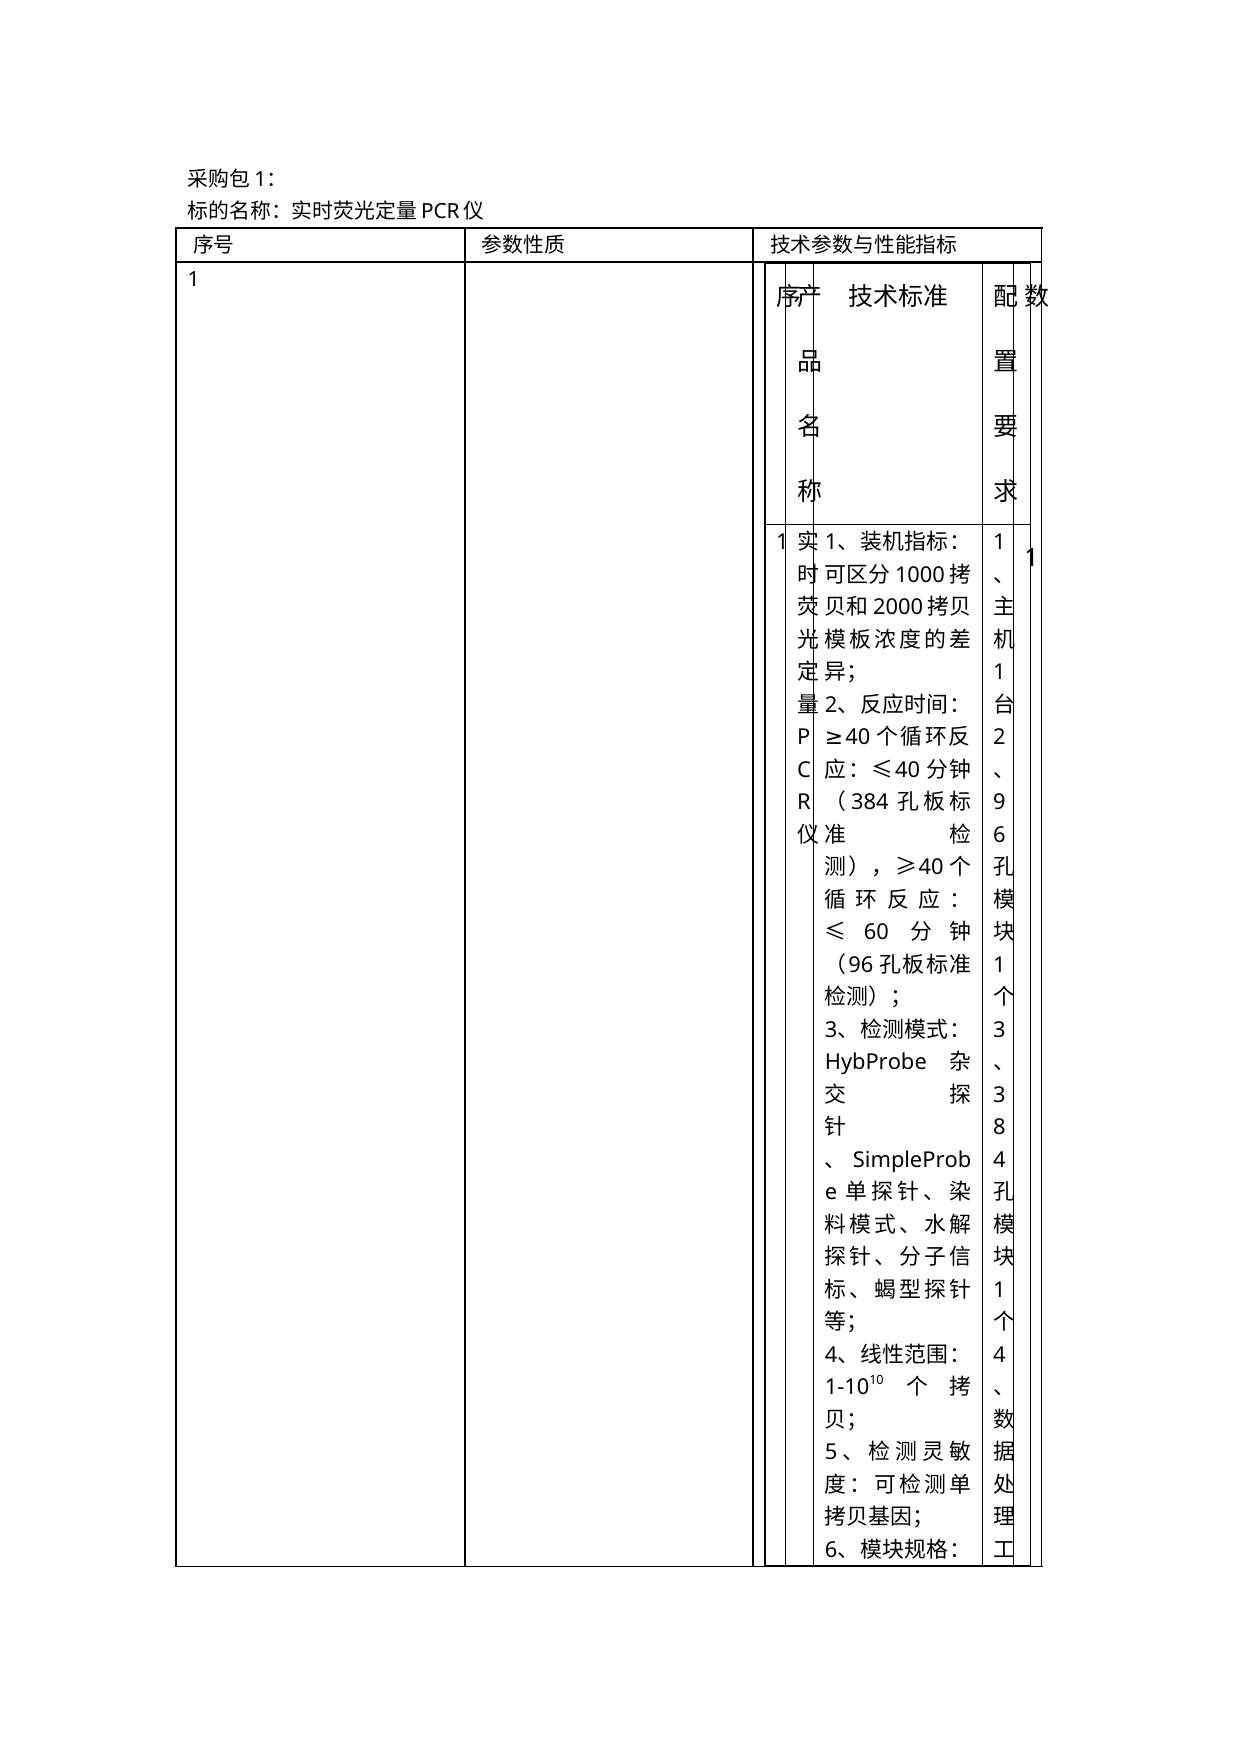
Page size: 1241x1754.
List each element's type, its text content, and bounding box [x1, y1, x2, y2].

table_cell [983, 525, 1013, 1565]
table_cell [786, 525, 813, 1565]
table_header 序号 [177, 229, 464, 261]
table_cell [814, 264, 982, 524]
table_cell [1014, 525, 1030, 1565]
table_header 参数性质 [466, 229, 752, 261]
table_cell [766, 525, 785, 1565]
table_cell [466, 263, 752, 1566]
table_cell [983, 264, 1013, 524]
table_cell [766, 264, 785, 524]
table_cell [754, 263, 764, 1566]
table_cell [1014, 264, 1030, 524]
table_cell [814, 525, 982, 1565]
table_cell [786, 289, 813, 524]
table_cell [1031, 263, 1041, 1566]
table_header 技术参数与性能指标 [754, 229, 1041, 261]
text 采购包1： [187, 162, 1053, 194]
text 标的名称：实时荧光定量PCR仪 [187, 194, 1053, 227]
table_cell [786, 264, 813, 287]
table_cell 1 [177, 263, 464, 1566]
